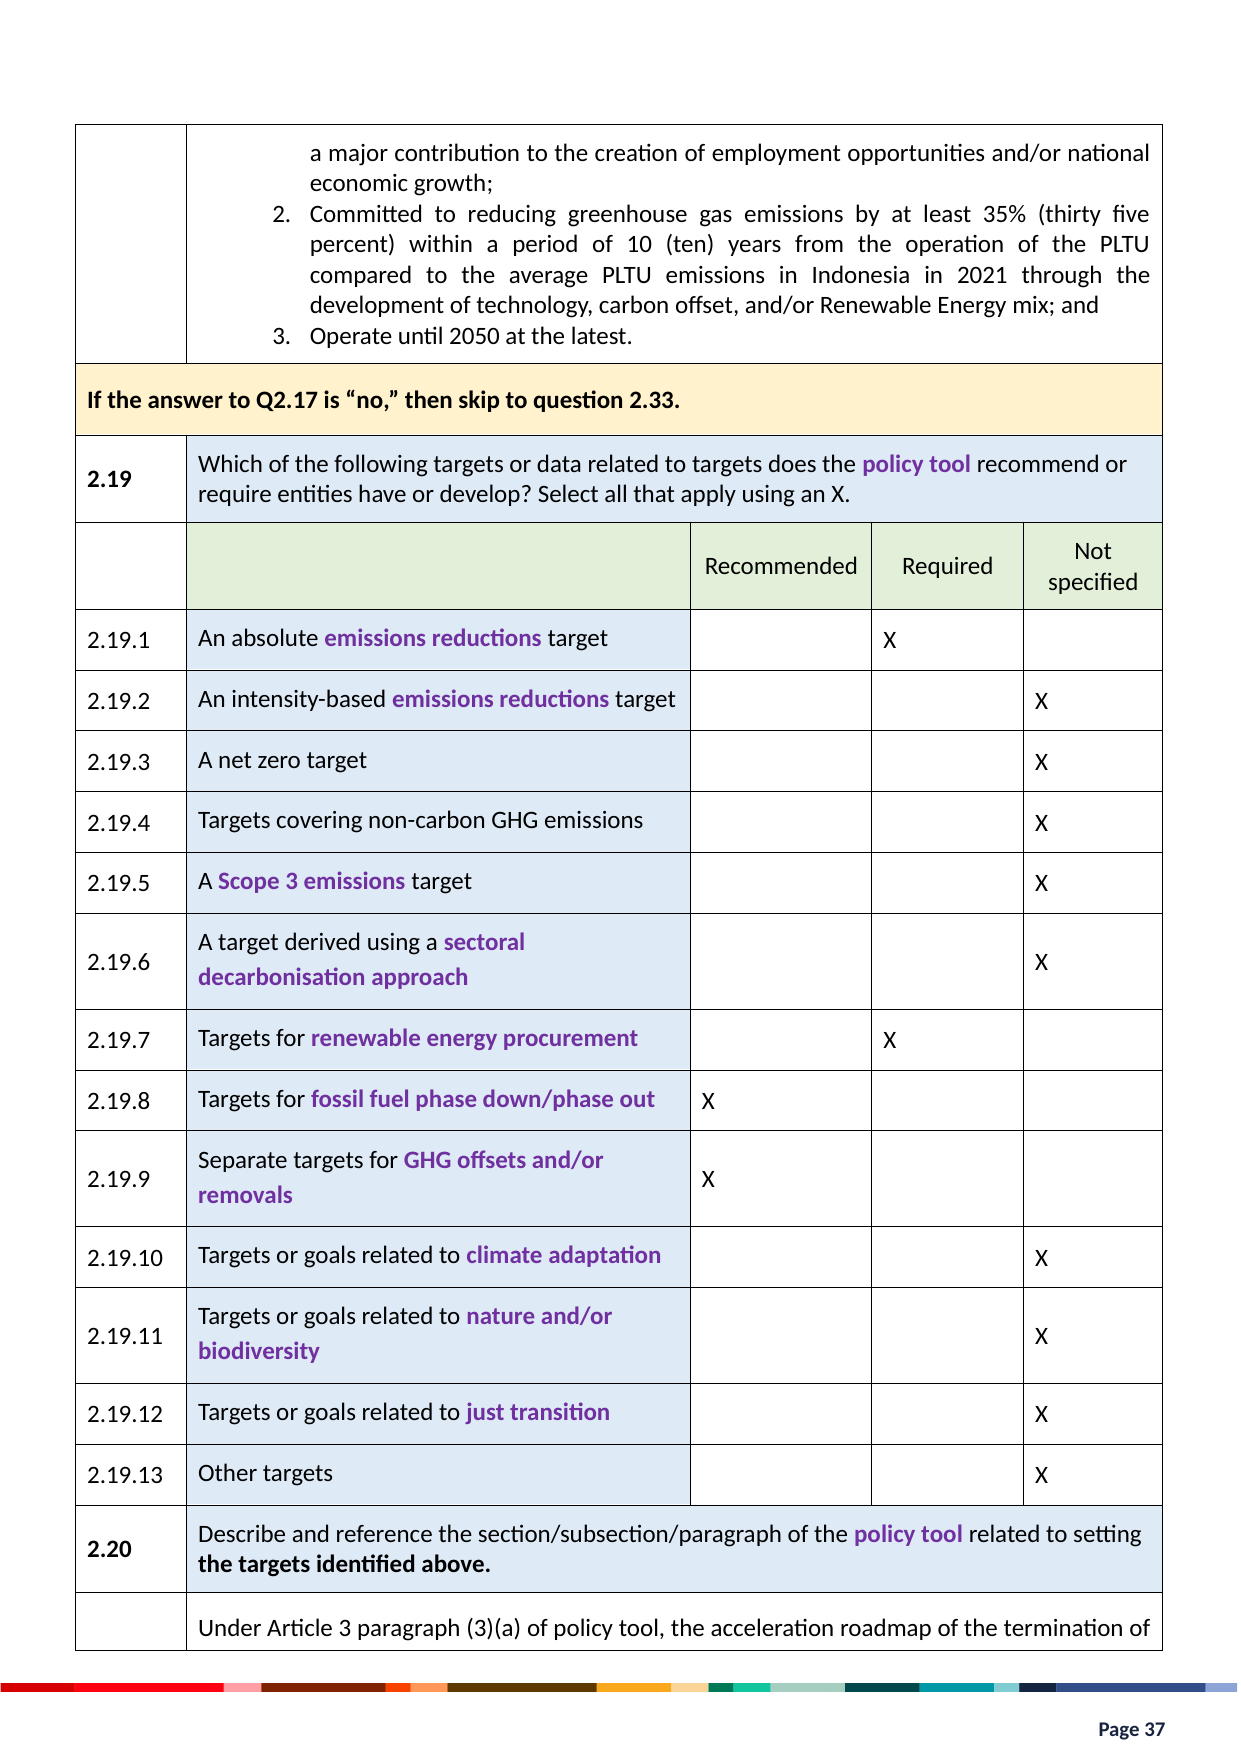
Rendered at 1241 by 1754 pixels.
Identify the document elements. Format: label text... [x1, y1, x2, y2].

table_cell [872, 914, 1023, 1009]
table_cell 2.19.12 [76, 1384, 186, 1444]
table_cell 2.19.8 [76, 1071, 186, 1130]
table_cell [187, 125, 1162, 363]
table_cell [872, 1227, 1023, 1287]
table_cell X [1024, 1288, 1162, 1383]
table_cell 2.19 [76, 436, 186, 522]
table_cell 2.19.13 [76, 1445, 186, 1504]
table_cell 2.19.7 [76, 1010, 186, 1069]
table_cell If the answer to Q2.17 is “no,” then skip to question 2.33. [76, 364, 1162, 434]
table_cell [691, 914, 871, 1009]
table_cell [187, 523, 690, 609]
table_cell [872, 1445, 1023, 1504]
table_cell 2.19.3 [76, 731, 186, 791]
table_cell X [691, 1131, 871, 1226]
table_cell X [1024, 1445, 1162, 1504]
table_cell X [1024, 671, 1162, 730]
table_cell X [1024, 1227, 1162, 1287]
table_cell 2.19.6 [76, 914, 186, 1009]
table_cell Targets or goals related to nature and/or biodiversity [187, 1288, 690, 1383]
table_cell 2.19.11 [76, 1288, 186, 1383]
table_cell [872, 792, 1023, 852]
table_cell An intensity-based emissions reductions target [187, 671, 690, 730]
table_cell Not specified [1024, 523, 1162, 609]
table_cell [872, 1288, 1023, 1383]
table_cell X [1024, 792, 1162, 852]
table_cell Other targets [187, 1445, 690, 1504]
table_cell Targets or goals related to just transition [187, 1384, 690, 1444]
table_cell [691, 1010, 871, 1069]
table_cell [76, 1593, 186, 1650]
table_cell 2.19.9 [76, 1131, 186, 1226]
table_cell [872, 1071, 1023, 1130]
table_cell Targets for fossil fuel phase down/phase out [187, 1071, 690, 1130]
table_cell Targets or goals related to climate adaptation [187, 1227, 690, 1287]
table_cell [1024, 1131, 1162, 1226]
table_cell [691, 610, 871, 669]
table_cell [872, 1131, 1023, 1226]
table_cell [187, 1593, 1162, 1650]
table_cell A target derived using a sectoral decarbonisation approach [187, 914, 690, 1009]
table_cell [872, 1384, 1023, 1444]
table_cell 2.19.1 [76, 610, 186, 669]
table_cell An absolute emissions reductions target [187, 610, 690, 669]
table_cell Required [872, 523, 1023, 609]
table_cell Recommended [691, 523, 871, 609]
table_cell [691, 671, 871, 730]
table_cell [872, 853, 1023, 913]
table_cell Describe and reference the section/subsection/paragraph of the policy tool related to setting the targets identified above. [187, 1506, 1162, 1592]
table_cell Targets covering non-carbon GHG emissions [187, 792, 690, 852]
table_cell [76, 523, 186, 609]
table_cell X [1024, 914, 1162, 1009]
table_cell [872, 671, 1023, 730]
table_cell A Scope 3 emissions target [187, 853, 690, 913]
table_cell 2.19.4 [76, 792, 186, 852]
table_cell [691, 853, 871, 913]
table_cell 2.19.5 [76, 853, 186, 913]
table_cell 2.20 [76, 1506, 186, 1592]
table_cell [872, 731, 1023, 791]
table_cell [691, 1288, 871, 1383]
table_cell [691, 731, 871, 791]
picture [0, 1683, 1236, 1692]
table_cell X [1024, 1384, 1162, 1444]
table_cell Targets for renewable energy procurement [187, 1010, 690, 1069]
table_cell [691, 1227, 871, 1287]
table_cell X [872, 1010, 1023, 1069]
table_cell Separate targets for GHG offsets and/or removals [187, 1131, 690, 1226]
table_cell A net zero target [187, 731, 690, 791]
table_cell X [872, 610, 1023, 669]
table_cell 2.19.10 [76, 1227, 186, 1287]
table_cell X [1024, 731, 1162, 791]
table_cell 2.19.2 [76, 671, 186, 730]
table_cell [691, 1384, 871, 1444]
table_cell X [691, 1071, 871, 1130]
table_cell X [1024, 853, 1162, 913]
table_cell [76, 125, 186, 363]
table_cell [1024, 1071, 1162, 1130]
table_cell [1024, 1010, 1162, 1069]
table_cell Which of the following targets or data related to targets does the policy tool recommend or require entities have or develop? Select all that apply using an X. [187, 436, 1162, 522]
table_cell [1024, 610, 1162, 669]
table_cell [691, 1445, 871, 1504]
table_cell [691, 792, 871, 852]
